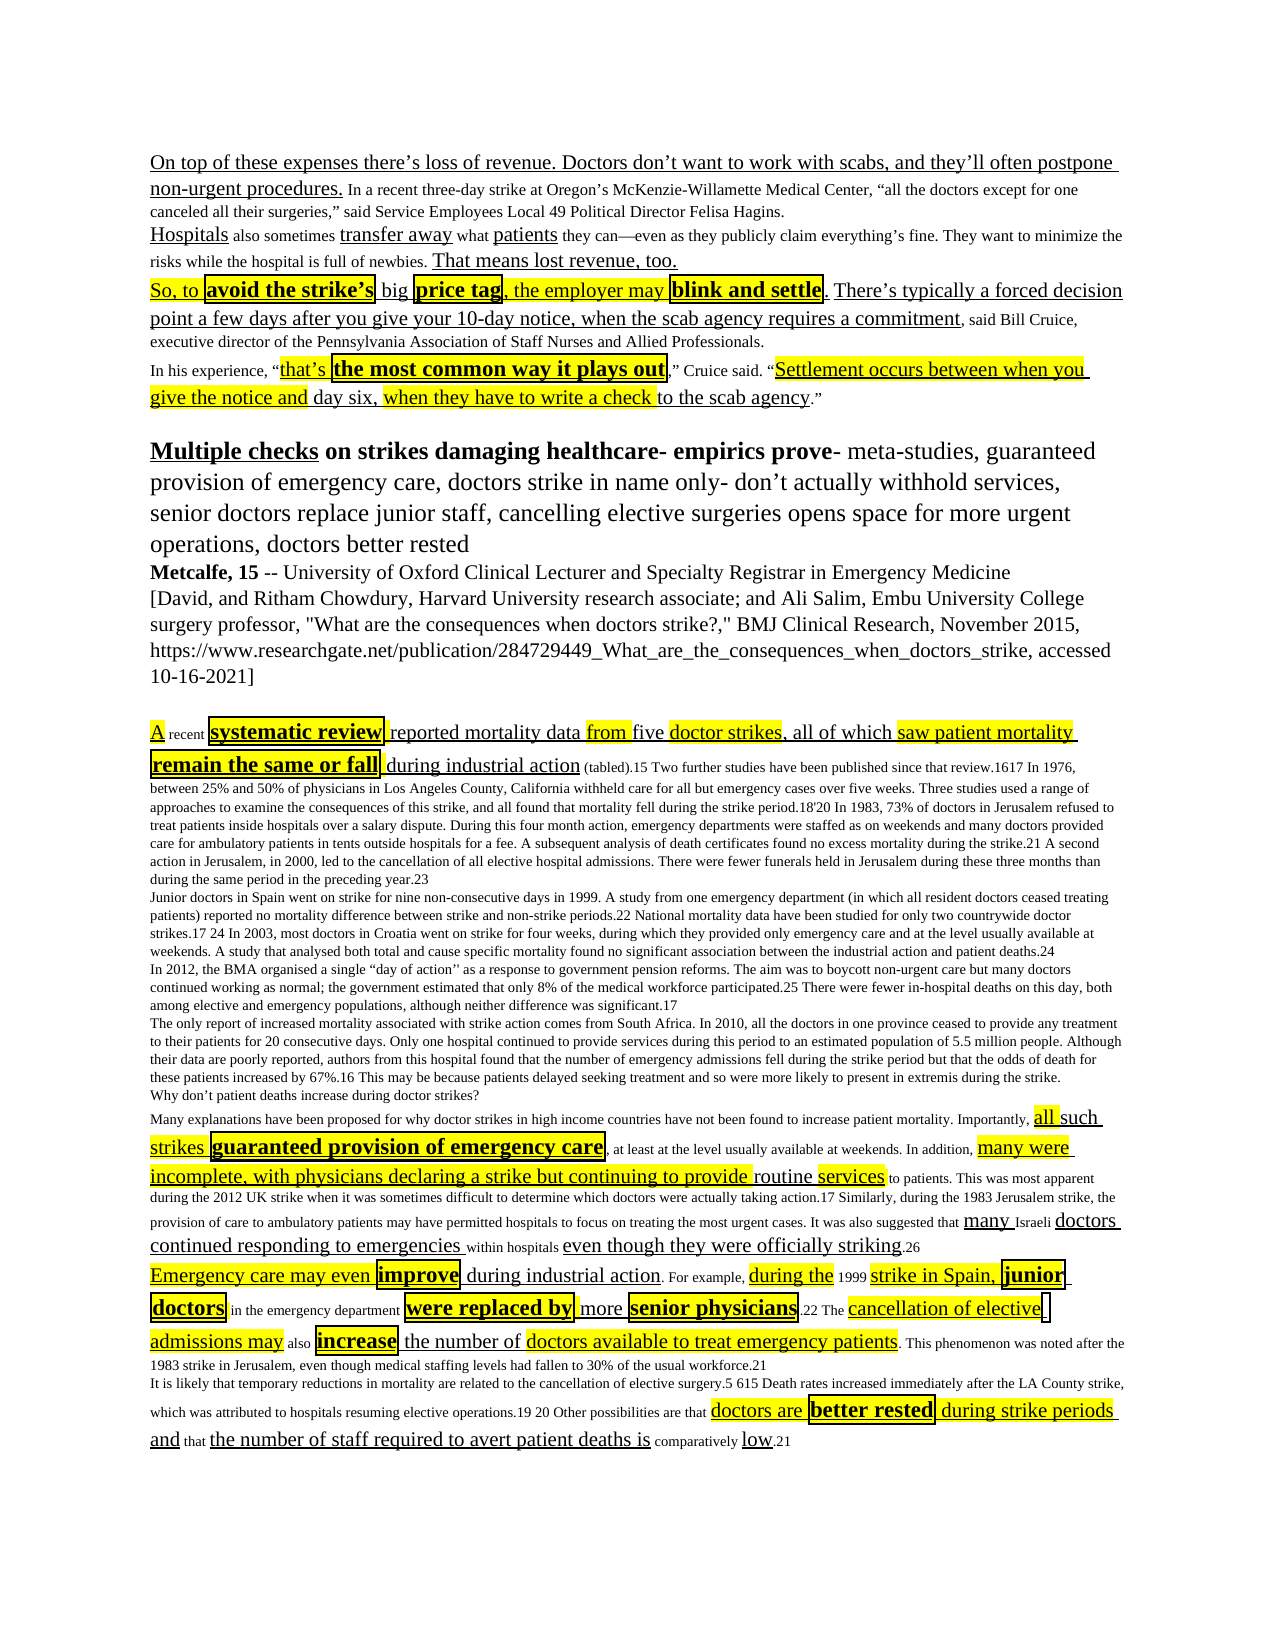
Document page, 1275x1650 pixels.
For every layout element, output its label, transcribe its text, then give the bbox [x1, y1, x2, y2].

text Hospitals also sometimes transfer away what patients they can—even as they publicly claim everything’s fine. They want to minimize the risks while the hospital is full of newbies. That means lost revenue, too. [150, 222, 1125, 272]
text Why don’t patient deaths increase during doctor strikes? [150, 1087, 1125, 1103]
text Metcalfe, 15 -- University of Oxford Clinical Lecturer and Specialty Registrar in Emergency Medicine [150, 560, 1125, 584]
text Junior doctors in Spain went on strike for nine non-consecutive days in 1999. A study from one emergency department (in which all resident doctors ceased treating patients) reported no mortality difference between strike and non-strike periods.22 National mortality data have been studied for only two countrywide doctor strikes.17 24 In 2003, most doctors in Croatia went on strike for four weeks, during which they provided only emergency care and at the level usually available at weekends. A study that analysed both total and cause specific mortality found no significant association between the industrial action and patient deaths.24 [150, 888, 1125, 959]
text In 2012, the BMA organised a single “day of action’' as a response to government pension reforms. The aim was to boycott non-urgent care but many doctors continued working as normal; the government estimated that only 8% of the medical workforce participated.25 There were fewer in-hospital deaths on this day, both among elective and emergency populations, although neither difference was significant.17 [150, 961, 1125, 1013]
text Many explanations have been proposed for why doctor strikes in high income countries have not been found to increase patient mortality. Importantly, all such strikes guaranteed provision of emergency care, at least at the level usually available at weekends. In addition, many were incomplete, with physicians declaring a strike but continuing to provide routine services to patients. This was most apparent during the 2012 UK strike when it was sometimes difficult to determine which doctors were actually taking action.17 Similarly, during the 1983 Jerusalem strike, the provision of care to ambulatory patients may have permitted hospitals to focus on treating the most urgent cases. It was also suggested that many Israeli doctors continued responding to emergencies within hospitals even though they were officially striking.26 [150, 1105, 1125, 1257]
text A recent systematic review reported mortality data from five doctor strikes, all of which saw patient mortality remain the same or fall during industrial action (tabled).15 Two further studies have been published since that review.1617 In 1976, between 25% and 50% of physicians in Los Angeles County, California withheld care for all but emergency cases over five weeks. Three studies used a range of approaches to examine the consequences of this strike, and all found that mortality fell during the strike period.18'20 In 1983, 73% of doctors in Jerusalem refused to treat patients inside hospitals over a salary dispute. During this four month action, emergency departments were staffed as on weekends and many doctors provided care for ambulatory patients in tents outside hospitals for a fee. A subsequent analysis of death certificates found no excess mortality during the strike.21 A second action in Jerusalem, in 2000, led to the cancellation of all elective hospital admissions. There were fewer funerals held in Jerusalem during these three months than during the same period in the preceding year.23 [150, 716, 1125, 887]
text On top of these expenses there’s loss of revenue. Doctors don’t want to work with scabs, and they’ll often postpone non-urgent procedures. In a recent three-day strike at Oregon’s McKenzie-Willamette Medical Center, “all the doctors except for one canceled all their surgeries,” said Service Employees Local 49 Political Director Felisa Hagins. [150, 150, 1125, 221]
text So, to avoid the strike’s big price tag, the employer may blink and settle. There’s typically a forced decision point a few days after you give your 10-day notice, when the scab agency requires a commitment, said Bill Cruice, executive director of the Pennsylvania Association of Staff Nurses and Allied Professionals. [150, 274, 1125, 351]
text It is likely that temporary reductions in mortality are related to the cancellation of elective surgery.5 615 Death rates increased immediately after the LA County strike, which was attributed to hospitals resuming elective operations.19 20 Other possibilities are that doctors are better rested during strike periods and that the number of staff required to avert patient deaths is comparatively low.21 [150, 1375, 1125, 1451]
text Emergency care may even improve during industrial action. For example, during the 1999 strike in Spain, junior doctors in the emergency department were replaced by more senior physicians.22 The cancellation of elective admissions may also increase the number of doctors available to treat emergency patients. This phenomenon was noted after the 1983 strike in Jerusalem, even though medical staffing levels had fallen to 30% of the usual workforce.21 [150, 1259, 1125, 1374]
subtitle Multiple checks on strikes damaging healthcare- empirics prove- meta-studies, guaranteed provision of emergency care, doctors strike in name only- don’t actually withhold services, senior doctors replace junior staff, cancelling elective surgeries opens space for more urgent operations, doctors better rested [150, 436, 1125, 558]
text [David, and Ritham Chowdury, Harvard University research associate; and Ali Salim, Embu University College surgery professor, "What are the consequences when doctors strike?," BMJ Clinical Research, November 2015, https://www.researchgate.net/publication/284729449_What_are_the_consequences_when_doctors_strike, accessed 10-16-2021] [150, 586, 1125, 688]
text In his experience, “that’s the most common way it plays out,” Cruice said. “Settlement occurs between when you give the notice and day six, when they have to write a check to the scab agency.” [150, 352, 1125, 409]
text The only report of increased mortality associated with strike action comes from South Africa. In 2010, all the doctors in one province ceased to provide any treatment to their patients for 20 consecutive days. Only one hospital continued to provide services during this period to an estimated population of 5.5 million people. Although their data are poorly reported, authors from this hospital found that the number of emergency admissions fell during the strike period but that the odds of death for these patients increased by 67%.16 This may be because patients delayed seeking treatment and so were more likely to present in extremis during the strike. [150, 1014, 1125, 1085]
